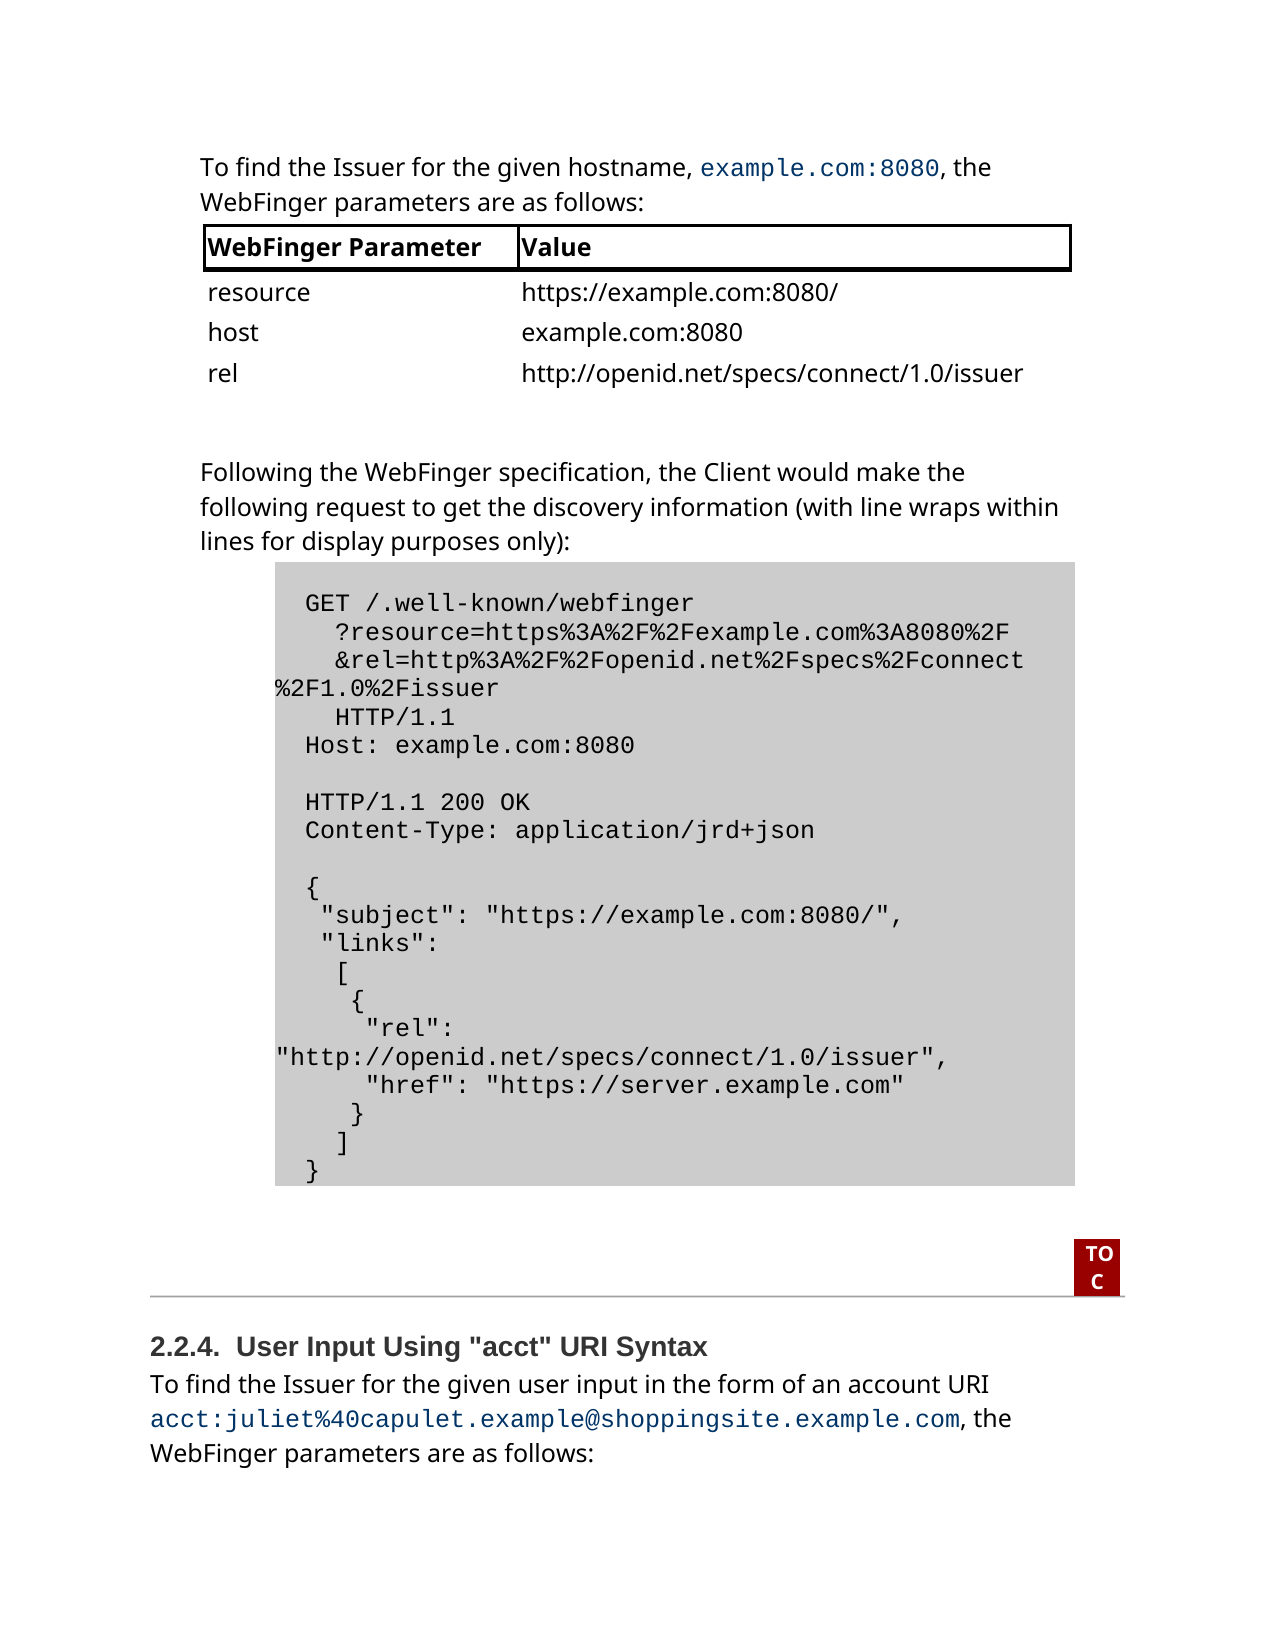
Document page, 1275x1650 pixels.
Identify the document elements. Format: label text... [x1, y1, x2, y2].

text &rel=http%3A%2F%2Fopenid.net%2Fspecs%2Fconnect%2F1.0%2Fissuer [275, 647, 1075, 704]
text } [275, 1157, 1075, 1186]
table_cell host [204, 312, 518, 352]
text Following the WebFinger specification, the Client would make the following request to get the discovery information (with line wraps within lines for display purposes only): [200, 455, 1075, 557]
table_cell http://openid.net/specs/connect/1.0/issuer [518, 352, 1071, 392]
text Content-Type: application/jrd+json [275, 817, 1075, 846]
text To find the Issuer for the given user input in the form of an account URI acct:juliet%40capulet.example@shoppingsite.example.com, the WebFinger parameters are as follows: [150, 1367, 1075, 1469]
text "href": "https://server.example.com" [275, 1072, 1075, 1101]
text Host: example.com:8080 [275, 732, 1075, 761]
text "subject": "https://example.com:8080/", [275, 902, 1075, 931]
table_header Value [520, 227, 1069, 267]
text [ [275, 959, 1075, 987]
text HTTP/1.1 200 OK [275, 789, 1075, 817]
table_cell resource [204, 272, 518, 312]
table_header WebFinger Parameter [206, 227, 517, 267]
text "rel": "http://openid.net/specs/connect/1.0/issuer", [275, 1016, 1075, 1072]
text ?resource=https%3A%2F%2Fexample.com%3A8080%2F [275, 619, 1075, 647]
subtitle 2.2.4. User Input Using "acct" URI Syntax [150, 1329, 1125, 1362]
text "links": [275, 931, 1075, 959]
table_cell example.com:8080 [518, 312, 1071, 352]
text } [275, 1101, 1075, 1129]
table_cell rel [204, 352, 518, 392]
table_header TOC [1074, 1239, 1120, 1296]
table_cell https://example.com:8080/ [518, 272, 1071, 312]
text { [275, 874, 1075, 902]
text GET /.well-known/webfinger [275, 591, 1075, 619]
text ] [275, 1129, 1075, 1157]
text To find the Issuer for the given hostname, example.com:8080, the WebFinger parameters are as follows: [200, 150, 1075, 218]
text HTTP/1.1 [275, 704, 1075, 732]
text { [275, 987, 1075, 1016]
